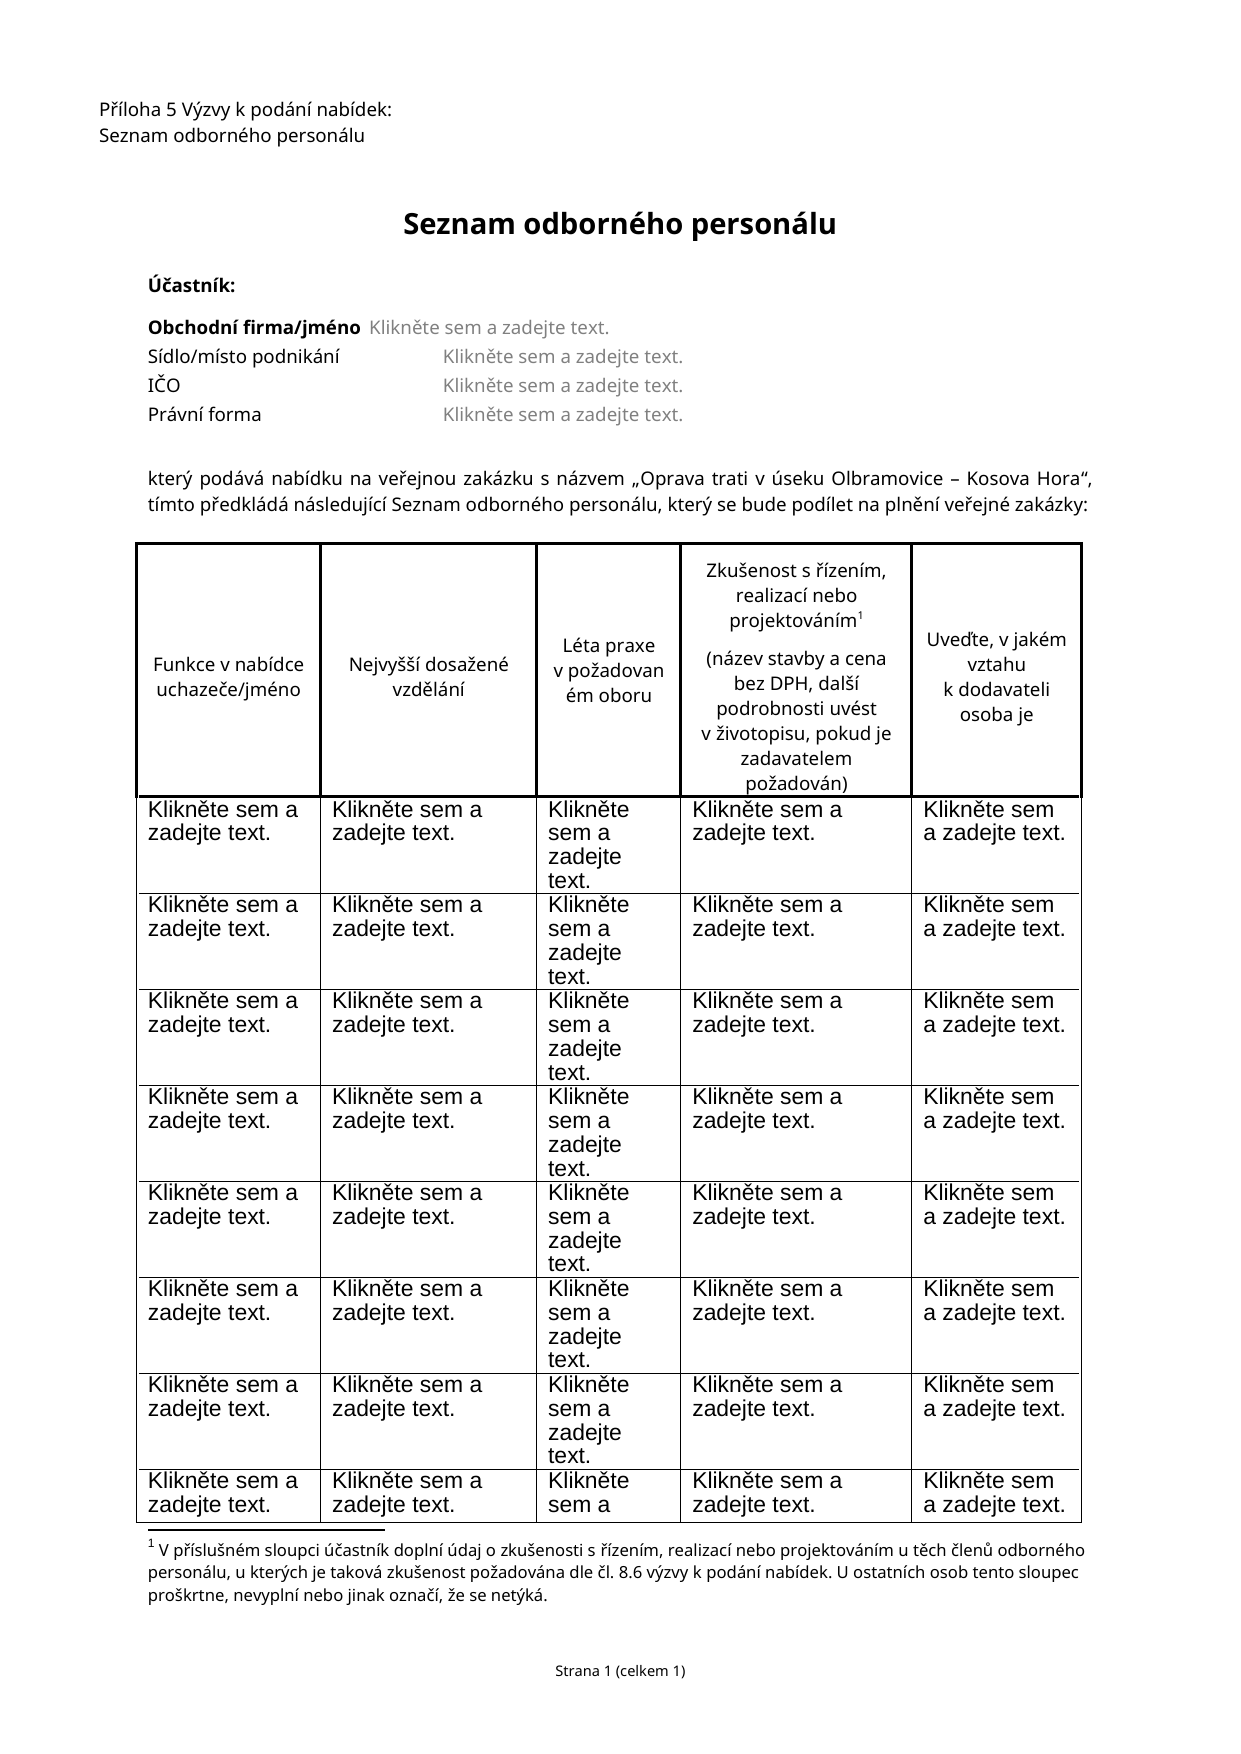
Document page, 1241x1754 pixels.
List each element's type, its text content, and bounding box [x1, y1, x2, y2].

title Seznam odborného personálu [148, 203, 1093, 243]
table_header Zkušenost s řízením, realizací nebo projektováním (název stavby a cena bez DPH, další podrobnosti uvést v životopisu, pokud je zadavatelem požadován) [682, 545, 910, 795]
table_header Léta praxe v požadovaném oboru [538, 545, 679, 795]
text který podává nabídku na veřejnou zakázku s názvem „Oprava trati v úseku Olbramovice – Kosova Hora“, tímto předkládá následující Seznam odborného personálu, který se bude podílet na plnění veřejné zakázky: [148, 465, 1093, 516]
text Účastník: [148, 268, 1093, 299]
table_header Nejvyšší dosažené vzdělání [322, 545, 535, 795]
text Obchodní firma/jméno [148, 311, 1093, 340]
text IČO [148, 369, 1093, 398]
text Sídlo/místo podnikání [148, 340, 1093, 369]
text Právní forma [148, 398, 1093, 427]
table_header Uveďte, v jakém vztahu k dodavateli osoba je [913, 545, 1080, 795]
table_header Funkce v nabídce uchazeče/jméno [138, 545, 319, 795]
